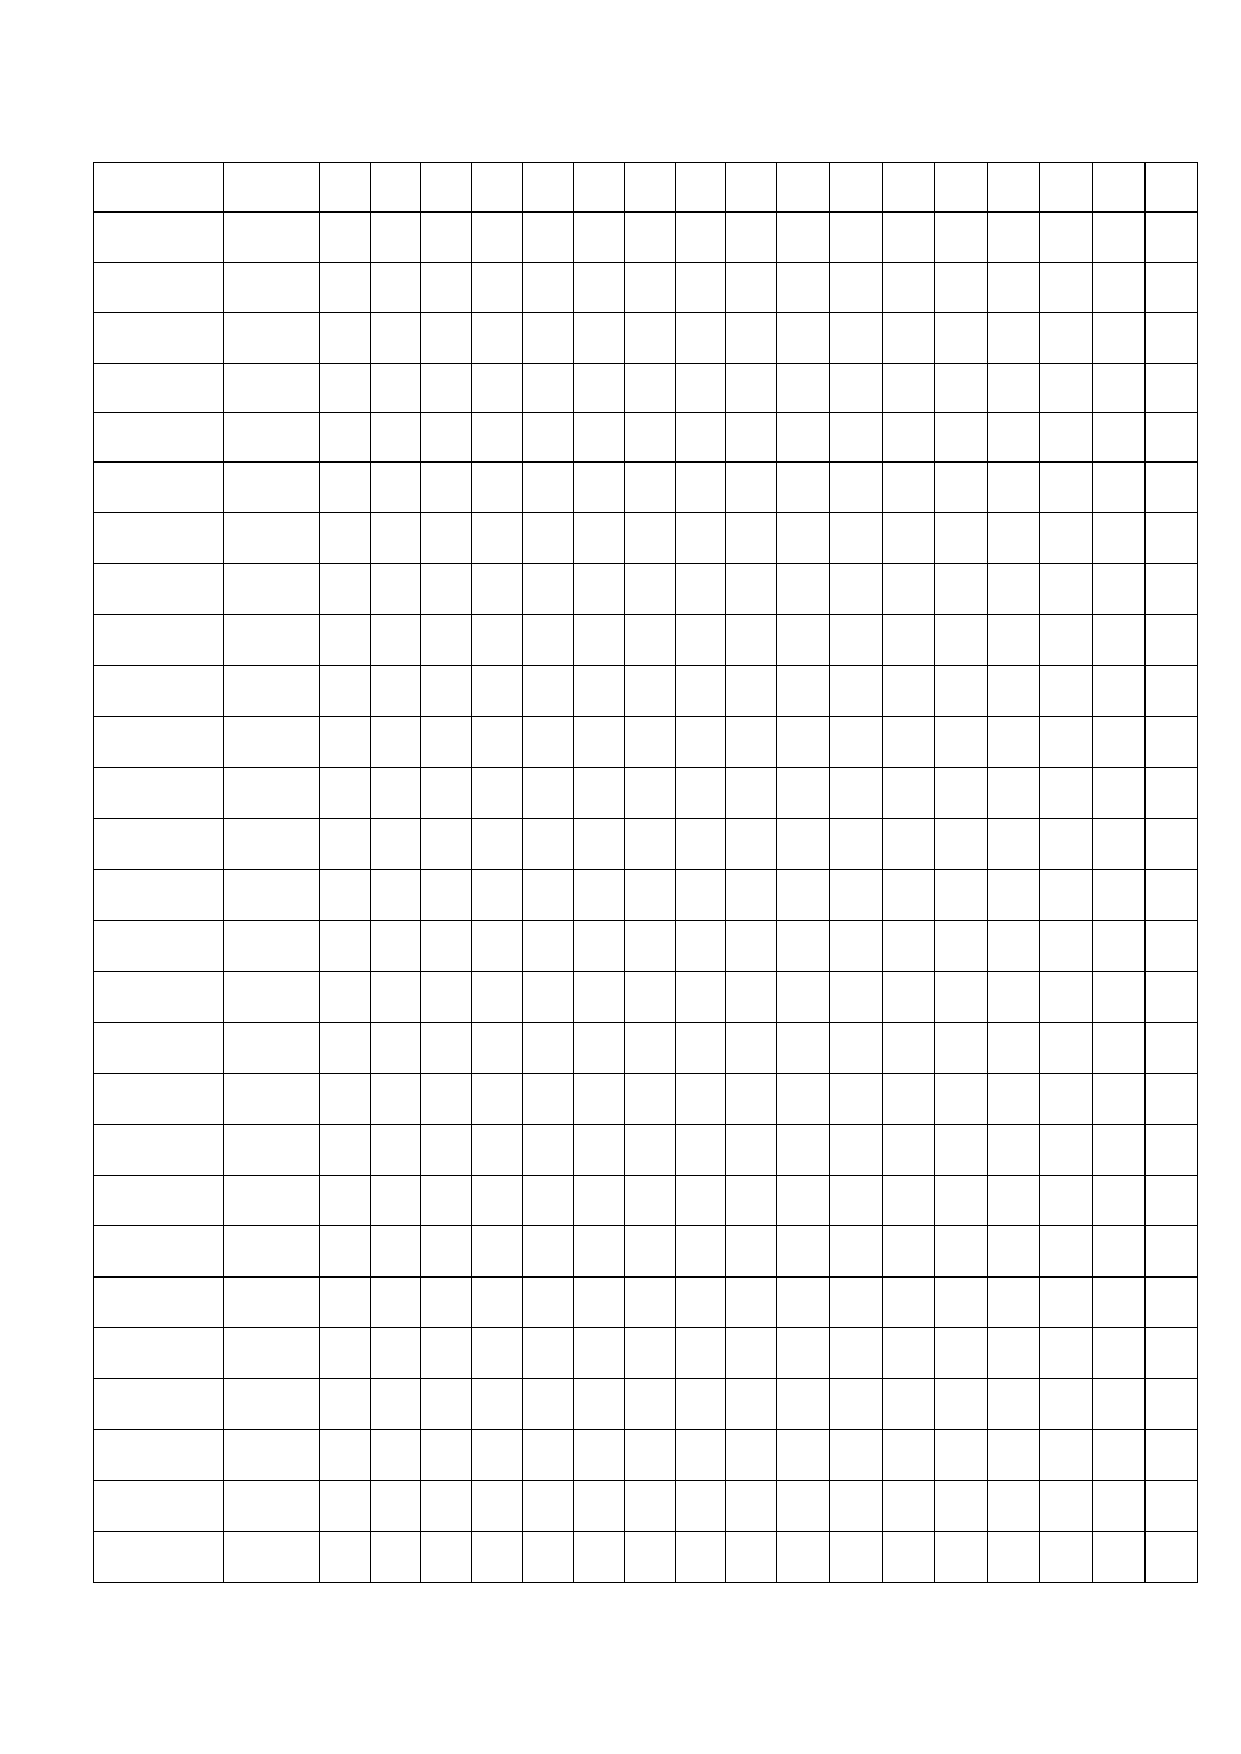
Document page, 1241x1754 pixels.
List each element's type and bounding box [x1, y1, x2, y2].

table_cell [726, 1532, 776, 1582]
table_cell [935, 463, 987, 512]
table_cell [1040, 768, 1092, 818]
table_cell [421, 1226, 471, 1276]
table_cell [421, 1532, 471, 1582]
table_cell [224, 163, 319, 211]
table_cell [224, 413, 319, 461]
table_cell [625, 870, 675, 920]
table_cell [935, 163, 987, 211]
table_cell [625, 717, 675, 767]
table_cell [1040, 413, 1092, 461]
table_cell [988, 768, 1039, 818]
table_cell [94, 921, 223, 971]
table_cell [726, 564, 776, 614]
table_cell [1040, 1074, 1092, 1123]
table_cell [988, 1278, 1039, 1327]
table_cell [988, 1379, 1039, 1429]
table_cell [676, 263, 725, 312]
table_cell [523, 1176, 573, 1225]
table_cell [320, 163, 370, 211]
table_cell [574, 1532, 624, 1582]
table_cell [421, 1328, 471, 1378]
table_cell [726, 615, 776, 665]
table_cell [224, 615, 319, 665]
table_cell [94, 1023, 223, 1073]
table_cell [625, 1532, 675, 1582]
table_cell [1040, 163, 1092, 211]
table_cell [830, 1328, 882, 1378]
table_cell [883, 666, 934, 716]
table_cell [320, 921, 370, 971]
table_cell [523, 163, 573, 211]
table_cell [1146, 1379, 1197, 1429]
table_cell [935, 1328, 987, 1378]
table_cell [523, 1278, 573, 1327]
table_cell [574, 564, 624, 614]
table_cell [777, 163, 829, 211]
table_cell [625, 615, 675, 665]
table_cell [777, 1226, 829, 1276]
table_cell [523, 921, 573, 971]
table_cell [676, 666, 725, 716]
table_cell [421, 819, 471, 869]
table_cell [1040, 972, 1092, 1022]
table_cell [224, 1430, 319, 1480]
table_cell [574, 768, 624, 818]
table_cell [777, 768, 829, 818]
table_cell [726, 263, 776, 312]
table_cell [1093, 1328, 1144, 1378]
table_cell [320, 364, 370, 412]
table_cell [94, 1481, 223, 1531]
table_cell [224, 1023, 319, 1073]
table_cell [574, 1278, 624, 1327]
table_cell [1040, 1226, 1092, 1276]
table_cell [883, 1074, 934, 1123]
table_cell [1093, 313, 1144, 363]
table_cell [320, 1023, 370, 1073]
table_cell [777, 1125, 829, 1174]
table_cell [676, 921, 725, 971]
table_cell [94, 1532, 223, 1582]
table_cell [935, 263, 987, 312]
table_cell [883, 1532, 934, 1582]
table_cell [224, 1176, 319, 1225]
table_cell [1146, 564, 1197, 614]
table_cell [421, 513, 471, 563]
table_cell [726, 1481, 776, 1531]
table_cell [830, 364, 882, 412]
table_cell [320, 1278, 370, 1327]
table_cell [777, 364, 829, 412]
table_cell [935, 972, 987, 1022]
table_cell [988, 921, 1039, 971]
table_cell [883, 1023, 934, 1073]
table_cell [1146, 1074, 1197, 1123]
table_cell [1146, 413, 1197, 461]
table_cell [574, 1074, 624, 1123]
table_cell [726, 1328, 776, 1378]
table_cell [574, 263, 624, 312]
table_cell [726, 972, 776, 1022]
table_cell [1040, 564, 1092, 614]
table_cell [1040, 263, 1092, 312]
table_cell [988, 1481, 1039, 1531]
table_cell [320, 513, 370, 563]
table_cell [625, 972, 675, 1022]
table_cell [1040, 1481, 1092, 1531]
table_cell [472, 1379, 522, 1429]
table_cell [883, 1481, 934, 1531]
table_cell [935, 615, 987, 665]
table_cell [1040, 615, 1092, 665]
table_cell [988, 1023, 1039, 1073]
table_cell [1093, 413, 1144, 461]
table_cell [988, 313, 1039, 363]
table_cell [320, 1176, 370, 1225]
table_cell [625, 163, 675, 211]
table_cell [224, 213, 319, 262]
table_cell [523, 513, 573, 563]
table_cell [94, 463, 223, 512]
table_cell [988, 263, 1039, 312]
table_cell [320, 564, 370, 614]
table_cell [935, 870, 987, 920]
table_cell [523, 768, 573, 818]
table_cell [1146, 1278, 1197, 1327]
table_cell [371, 666, 420, 716]
table_cell [371, 1328, 420, 1378]
table_cell [988, 1328, 1039, 1378]
table_cell [935, 564, 987, 614]
table_cell [94, 717, 223, 767]
table_cell [676, 163, 725, 211]
table_cell [421, 1125, 471, 1174]
table_cell [830, 463, 882, 512]
table_cell [1146, 1226, 1197, 1276]
table_cell [676, 564, 725, 614]
table_cell [625, 213, 675, 262]
table_cell [1093, 1226, 1144, 1276]
table_cell [830, 870, 882, 920]
table_cell [935, 413, 987, 461]
table_cell [935, 313, 987, 363]
table_cell [777, 1532, 829, 1582]
table_cell [421, 364, 471, 412]
table_cell [1146, 513, 1197, 563]
table_cell [883, 1328, 934, 1378]
table_cell [625, 1278, 675, 1327]
table_cell [320, 819, 370, 869]
table_cell [94, 413, 223, 461]
table_cell [421, 263, 471, 312]
table_cell [224, 921, 319, 971]
table_cell [988, 213, 1039, 262]
table_cell [1040, 666, 1092, 716]
table_cell [883, 263, 934, 312]
table_cell [94, 364, 223, 412]
table_cell [320, 1328, 370, 1378]
table_cell [883, 717, 934, 767]
table_cell [676, 1532, 725, 1582]
table_cell [676, 1278, 725, 1327]
table_cell [1146, 1532, 1197, 1582]
table_cell [320, 1074, 370, 1123]
table_cell [777, 1278, 829, 1327]
table_cell [1093, 615, 1144, 665]
table_cell [1093, 1430, 1144, 1480]
table_cell [523, 1481, 573, 1531]
table_cell [371, 1379, 420, 1429]
table_cell [830, 213, 882, 262]
table_cell [224, 1532, 319, 1582]
table_cell [421, 1430, 471, 1480]
table_cell [830, 972, 882, 1022]
table_cell [726, 717, 776, 767]
table_cell [574, 463, 624, 512]
table_cell [988, 717, 1039, 767]
table_cell [935, 1379, 987, 1429]
table_cell [472, 564, 522, 614]
table_cell [94, 213, 223, 262]
table_cell [625, 768, 675, 818]
table_cell [1093, 819, 1144, 869]
table_cell [574, 1176, 624, 1225]
table_cell [1146, 1125, 1197, 1174]
table_cell [523, 313, 573, 363]
table_cell [472, 213, 522, 262]
table_cell [224, 313, 319, 363]
table_cell [777, 717, 829, 767]
table_cell [625, 463, 675, 512]
table_cell [224, 463, 319, 512]
table_cell [371, 564, 420, 614]
table_cell [676, 1023, 725, 1073]
table_cell [1146, 615, 1197, 665]
table_cell [1040, 1278, 1092, 1327]
table_cell [320, 1430, 370, 1480]
table_cell [320, 413, 370, 461]
table_cell [625, 1023, 675, 1073]
table_cell [371, 1430, 420, 1480]
table_cell [676, 513, 725, 563]
table_cell [1040, 364, 1092, 412]
table_cell [1146, 1430, 1197, 1480]
table_cell [371, 213, 420, 262]
table_cell [320, 666, 370, 716]
table_cell [935, 1481, 987, 1531]
table_cell [1040, 213, 1092, 262]
table_cell [472, 1226, 522, 1276]
table_cell [676, 213, 725, 262]
table_cell [625, 1176, 675, 1225]
table_cell [883, 819, 934, 869]
table_cell [574, 615, 624, 665]
table_cell [830, 768, 882, 818]
table_cell [988, 1125, 1039, 1174]
table_cell [726, 163, 776, 211]
table_cell [574, 1125, 624, 1174]
table_cell [777, 819, 829, 869]
table_cell [988, 1226, 1039, 1276]
table_cell [625, 1481, 675, 1531]
table_cell [726, 463, 776, 512]
table_cell [94, 1125, 223, 1174]
table_cell [574, 413, 624, 461]
table_cell [777, 263, 829, 312]
table_cell [523, 1532, 573, 1582]
table_cell [935, 1074, 987, 1123]
table_cell [935, 364, 987, 412]
table_cell [94, 1226, 223, 1276]
table_cell [1093, 870, 1144, 920]
table_cell [988, 163, 1039, 211]
table_cell [935, 1226, 987, 1276]
table_cell [777, 1481, 829, 1531]
table_cell [371, 819, 420, 869]
table_cell [935, 513, 987, 563]
table_cell [1040, 717, 1092, 767]
table_cell [472, 513, 522, 563]
table_cell [883, 463, 934, 512]
table_cell [472, 1430, 522, 1480]
table_cell [777, 972, 829, 1022]
table_cell [94, 313, 223, 363]
table_cell [726, 1379, 776, 1429]
table_cell [320, 1481, 370, 1531]
table_cell [574, 1023, 624, 1073]
table_cell [472, 1023, 522, 1073]
table_cell [935, 666, 987, 716]
table_cell [625, 819, 675, 869]
table_cell [1093, 1176, 1144, 1225]
table_cell [988, 870, 1039, 920]
table_cell [371, 615, 420, 665]
table_cell [830, 717, 882, 767]
table_cell [1146, 463, 1197, 512]
table_cell [1093, 564, 1144, 614]
table_cell [883, 1379, 934, 1429]
table_cell [777, 513, 829, 563]
table_cell [371, 463, 420, 512]
table_cell [523, 413, 573, 461]
table_cell [726, 666, 776, 716]
table_cell [726, 768, 776, 818]
table_cell [94, 513, 223, 563]
table_cell [625, 666, 675, 716]
table_cell [777, 1430, 829, 1480]
table_cell [1093, 921, 1144, 971]
table_cell [1146, 1176, 1197, 1225]
table_cell [625, 1328, 675, 1378]
table_cell [935, 213, 987, 262]
table_cell [472, 1074, 522, 1123]
table_cell [224, 768, 319, 818]
table_cell [224, 364, 319, 412]
table_cell [574, 213, 624, 262]
table_cell [883, 921, 934, 971]
table_cell [371, 972, 420, 1022]
table_cell [523, 1430, 573, 1480]
table_cell [523, 1074, 573, 1123]
table_cell [523, 263, 573, 312]
table_cell [988, 1176, 1039, 1225]
table_cell [320, 1226, 370, 1276]
table_cell [421, 768, 471, 818]
table_cell [1146, 768, 1197, 818]
table_cell [830, 413, 882, 461]
table_cell [1040, 513, 1092, 563]
table_cell [94, 1328, 223, 1378]
table_cell [472, 1278, 522, 1327]
table_cell [224, 1328, 319, 1378]
table_cell [726, 413, 776, 461]
table_cell [320, 615, 370, 665]
table_cell [472, 364, 522, 412]
table_cell [574, 364, 624, 412]
table_cell [371, 768, 420, 818]
table_cell [94, 1176, 223, 1225]
table_cell [830, 921, 882, 971]
table_cell [830, 1074, 882, 1123]
table_cell [371, 1074, 420, 1123]
table_cell [1146, 364, 1197, 412]
table_cell [935, 819, 987, 869]
table_cell [94, 564, 223, 614]
table_cell [224, 1481, 319, 1531]
table_cell [1040, 313, 1092, 363]
table_cell [421, 413, 471, 461]
table_cell [1040, 1176, 1092, 1225]
table_cell [574, 972, 624, 1022]
table_cell [830, 615, 882, 665]
table_cell [421, 870, 471, 920]
table_cell [1040, 1023, 1092, 1073]
table_cell [94, 1430, 223, 1480]
table_cell [988, 1532, 1039, 1582]
table_cell [726, 1074, 776, 1123]
table_cell [676, 463, 725, 512]
table_cell [224, 1074, 319, 1123]
table_cell [320, 1379, 370, 1429]
table_cell [371, 313, 420, 363]
table_cell [421, 666, 471, 716]
table_cell [676, 1125, 725, 1174]
table_cell [625, 313, 675, 363]
table_cell [1146, 870, 1197, 920]
table_cell [224, 717, 319, 767]
table_cell [94, 870, 223, 920]
table_cell [676, 313, 725, 363]
table_cell [935, 1125, 987, 1174]
table_cell [472, 1176, 522, 1225]
table_cell [883, 413, 934, 461]
table_cell [523, 1328, 573, 1378]
table_cell [676, 615, 725, 665]
table_cell [224, 972, 319, 1022]
table_cell [1093, 666, 1144, 716]
table_cell [625, 921, 675, 971]
table_cell [421, 313, 471, 363]
table_cell [935, 921, 987, 971]
table_cell [935, 1532, 987, 1582]
table_cell [988, 1430, 1039, 1480]
table_cell [320, 870, 370, 920]
table_cell [371, 1176, 420, 1225]
table_cell [224, 666, 319, 716]
table_cell [726, 1023, 776, 1073]
table_cell [371, 1481, 420, 1531]
table_cell [224, 870, 319, 920]
table_cell [371, 1125, 420, 1174]
table_cell [676, 768, 725, 818]
table_cell [726, 213, 776, 262]
table_cell [320, 972, 370, 1022]
table_cell [1040, 1532, 1092, 1582]
table_cell [421, 717, 471, 767]
table_cell [421, 1278, 471, 1327]
table_cell [988, 1074, 1039, 1123]
table_cell [472, 870, 522, 920]
table_cell [472, 819, 522, 869]
table_cell [777, 313, 829, 363]
table_cell [94, 666, 223, 716]
table_cell [1146, 213, 1197, 262]
table_cell [371, 717, 420, 767]
table_cell [421, 1074, 471, 1123]
table_cell [1093, 717, 1144, 767]
table_cell [320, 313, 370, 363]
table_cell [472, 666, 522, 716]
table_cell [1040, 1328, 1092, 1378]
table_cell [676, 1481, 725, 1531]
table_cell [830, 564, 882, 614]
table_cell [371, 1023, 420, 1073]
table_cell [830, 1125, 882, 1174]
table_cell [523, 717, 573, 767]
table_cell [935, 717, 987, 767]
table_cell [988, 413, 1039, 461]
table_cell [421, 1481, 471, 1531]
table_cell [1146, 313, 1197, 363]
table_cell [523, 1226, 573, 1276]
table_cell [777, 1023, 829, 1073]
table_cell [94, 768, 223, 818]
table_cell [1146, 163, 1197, 211]
table_cell [883, 972, 934, 1022]
table_cell [574, 1481, 624, 1531]
table_cell [94, 263, 223, 312]
table_cell [472, 263, 522, 312]
table_cell [883, 1125, 934, 1174]
table_cell [676, 1379, 725, 1429]
table_cell [676, 364, 725, 412]
table_cell [726, 1176, 776, 1225]
table_cell [830, 1481, 882, 1531]
table_cell [883, 313, 934, 363]
table_cell [988, 666, 1039, 716]
table_cell [1093, 163, 1144, 211]
table_cell [421, 1023, 471, 1073]
table_cell [224, 263, 319, 312]
table_cell [830, 1430, 882, 1480]
table_cell [94, 615, 223, 665]
table_cell [830, 163, 882, 211]
table_cell [935, 1023, 987, 1073]
table_cell [625, 513, 675, 563]
table_cell [94, 1379, 223, 1429]
table_cell [1146, 819, 1197, 869]
table_cell [726, 1278, 776, 1327]
table_cell [1093, 213, 1144, 262]
table_cell [676, 1328, 725, 1378]
table_cell [574, 1226, 624, 1276]
table_cell [883, 564, 934, 614]
table_cell [1093, 1379, 1144, 1429]
table_cell [224, 513, 319, 563]
table_cell [726, 364, 776, 412]
table_cell [777, 413, 829, 461]
table_cell [523, 1379, 573, 1429]
table_cell [472, 1481, 522, 1531]
table_cell [523, 870, 573, 920]
table_cell [777, 564, 829, 614]
table_cell [777, 1176, 829, 1225]
table_cell [830, 1532, 882, 1582]
table_cell [830, 1023, 882, 1073]
table_cell [883, 513, 934, 563]
table_cell [472, 413, 522, 461]
table_cell [523, 564, 573, 614]
table_cell [1040, 870, 1092, 920]
table_cell [676, 1176, 725, 1225]
table_cell [523, 819, 573, 869]
table_cell [320, 1532, 370, 1582]
table_cell [421, 213, 471, 262]
table_cell [371, 263, 420, 312]
table_cell [988, 819, 1039, 869]
table_cell [883, 1430, 934, 1480]
table_cell [371, 921, 420, 971]
table_cell [320, 213, 370, 262]
table_cell [574, 819, 624, 869]
table_cell [94, 163, 223, 211]
table_cell [574, 717, 624, 767]
table_cell [988, 513, 1039, 563]
table_cell [224, 1226, 319, 1276]
table_cell [883, 870, 934, 920]
table_cell [1093, 1532, 1144, 1582]
table_cell [988, 615, 1039, 665]
table_cell [935, 1430, 987, 1480]
table_cell [830, 313, 882, 363]
table_cell [726, 1125, 776, 1174]
table_cell [1146, 1481, 1197, 1531]
table_cell [777, 666, 829, 716]
table_cell [320, 1125, 370, 1174]
table_cell [320, 463, 370, 512]
table_cell [1093, 1278, 1144, 1327]
table_cell [726, 513, 776, 563]
table_cell [777, 1328, 829, 1378]
table_cell [777, 1074, 829, 1123]
table_cell [1040, 1379, 1092, 1429]
table_cell [472, 1532, 522, 1582]
table_cell [726, 870, 776, 920]
table_cell [777, 1379, 829, 1429]
table_cell [935, 768, 987, 818]
table_cell [935, 1278, 987, 1327]
table_cell [94, 819, 223, 869]
table_cell [830, 513, 882, 563]
table_cell [777, 463, 829, 512]
table_cell [830, 819, 882, 869]
table_cell [94, 1074, 223, 1123]
table_cell [1146, 717, 1197, 767]
table_cell [625, 564, 675, 614]
table_cell [883, 768, 934, 818]
table_cell [574, 1379, 624, 1429]
table_cell [421, 921, 471, 971]
table_cell [472, 615, 522, 665]
table_cell [830, 1278, 882, 1327]
table_cell [1146, 921, 1197, 971]
table_cell [1146, 1328, 1197, 1378]
table_cell [574, 513, 624, 563]
table_cell [1040, 921, 1092, 971]
table_cell [371, 163, 420, 211]
table_cell [988, 364, 1039, 412]
table_cell [726, 819, 776, 869]
table_cell [676, 972, 725, 1022]
table_cell [472, 972, 522, 1022]
table_cell [935, 1176, 987, 1225]
table_cell [988, 564, 1039, 614]
table_cell [726, 313, 776, 363]
table_cell [676, 413, 725, 461]
table_cell [224, 564, 319, 614]
table_cell [523, 1125, 573, 1174]
table_cell [625, 263, 675, 312]
table_cell [472, 921, 522, 971]
table_cell [625, 1074, 675, 1123]
table_cell [883, 1176, 934, 1225]
table_cell [676, 1074, 725, 1123]
table_cell [371, 513, 420, 563]
table_cell [777, 213, 829, 262]
table_cell [777, 921, 829, 971]
table_cell [371, 1226, 420, 1276]
table_cell [574, 1430, 624, 1480]
table_cell [1040, 463, 1092, 512]
table_cell [883, 364, 934, 412]
table_cell [472, 717, 522, 767]
table_cell [224, 819, 319, 869]
table_cell [726, 1226, 776, 1276]
table_cell [574, 1328, 624, 1378]
table_cell [676, 1430, 725, 1480]
table_cell [421, 615, 471, 665]
table_cell [421, 972, 471, 1022]
table_cell [883, 1278, 934, 1327]
table_cell [574, 921, 624, 971]
table_cell [1093, 463, 1144, 512]
table_cell [830, 666, 882, 716]
table_cell [472, 313, 522, 363]
table_cell [625, 1430, 675, 1480]
table_cell [625, 1125, 675, 1174]
table_cell [472, 768, 522, 818]
table_cell [988, 463, 1039, 512]
table_cell [224, 1278, 319, 1327]
table_cell [676, 1226, 725, 1276]
table_cell [371, 364, 420, 412]
table_cell [726, 1430, 776, 1480]
table_cell [883, 163, 934, 211]
table_cell [830, 1176, 882, 1225]
table_cell [1040, 819, 1092, 869]
table_cell [830, 263, 882, 312]
table_cell [1146, 972, 1197, 1022]
table_cell [574, 870, 624, 920]
table_cell [421, 463, 471, 512]
table_cell [523, 1023, 573, 1073]
table_cell [320, 768, 370, 818]
table_cell [625, 364, 675, 412]
table_cell [1093, 364, 1144, 412]
table_cell [523, 463, 573, 512]
table_cell [421, 1379, 471, 1429]
table_cell [1146, 1023, 1197, 1073]
table_cell [1093, 1023, 1144, 1073]
table_cell [883, 1226, 934, 1276]
table_cell [1146, 666, 1197, 716]
table_cell [523, 364, 573, 412]
table_cell [574, 163, 624, 211]
table_cell [224, 1125, 319, 1174]
table_cell [883, 615, 934, 665]
table_cell [988, 972, 1039, 1022]
table_cell [523, 615, 573, 665]
table_cell [625, 1379, 675, 1429]
table_cell [777, 870, 829, 920]
table_cell [1040, 1125, 1092, 1174]
table_cell [472, 163, 522, 211]
table_cell [1093, 1074, 1144, 1123]
table_cell [1093, 263, 1144, 312]
table_cell [676, 717, 725, 767]
table_cell [574, 313, 624, 363]
table_cell [421, 163, 471, 211]
table_cell [421, 564, 471, 614]
table_cell [1093, 972, 1144, 1022]
table_cell [320, 263, 370, 312]
table_cell [1146, 263, 1197, 312]
table_cell [830, 1379, 882, 1429]
table_cell [1093, 1125, 1144, 1174]
table_cell [371, 1278, 420, 1327]
table_cell [472, 1328, 522, 1378]
table_cell [883, 213, 934, 262]
table_cell [320, 717, 370, 767]
table_cell [224, 1379, 319, 1429]
table_cell [625, 413, 675, 461]
table_cell [1040, 1430, 1092, 1480]
table_cell [777, 615, 829, 665]
table_cell [371, 870, 420, 920]
table_cell [1093, 513, 1144, 563]
table_cell [726, 921, 776, 971]
table_cell [371, 413, 420, 461]
table_cell [472, 1125, 522, 1174]
table_cell [421, 1176, 471, 1225]
table_cell [523, 213, 573, 262]
table_cell [94, 972, 223, 1022]
table_cell [676, 870, 725, 920]
table_cell [523, 972, 573, 1022]
table_cell [625, 1226, 675, 1276]
table_cell [830, 1226, 882, 1276]
table_cell [472, 463, 522, 512]
table_cell [94, 1278, 223, 1327]
table_cell [574, 666, 624, 716]
table_cell [371, 1532, 420, 1582]
table_cell [676, 819, 725, 869]
table_cell [523, 666, 573, 716]
table_cell [1093, 1481, 1144, 1531]
table_cell [1093, 768, 1144, 818]
